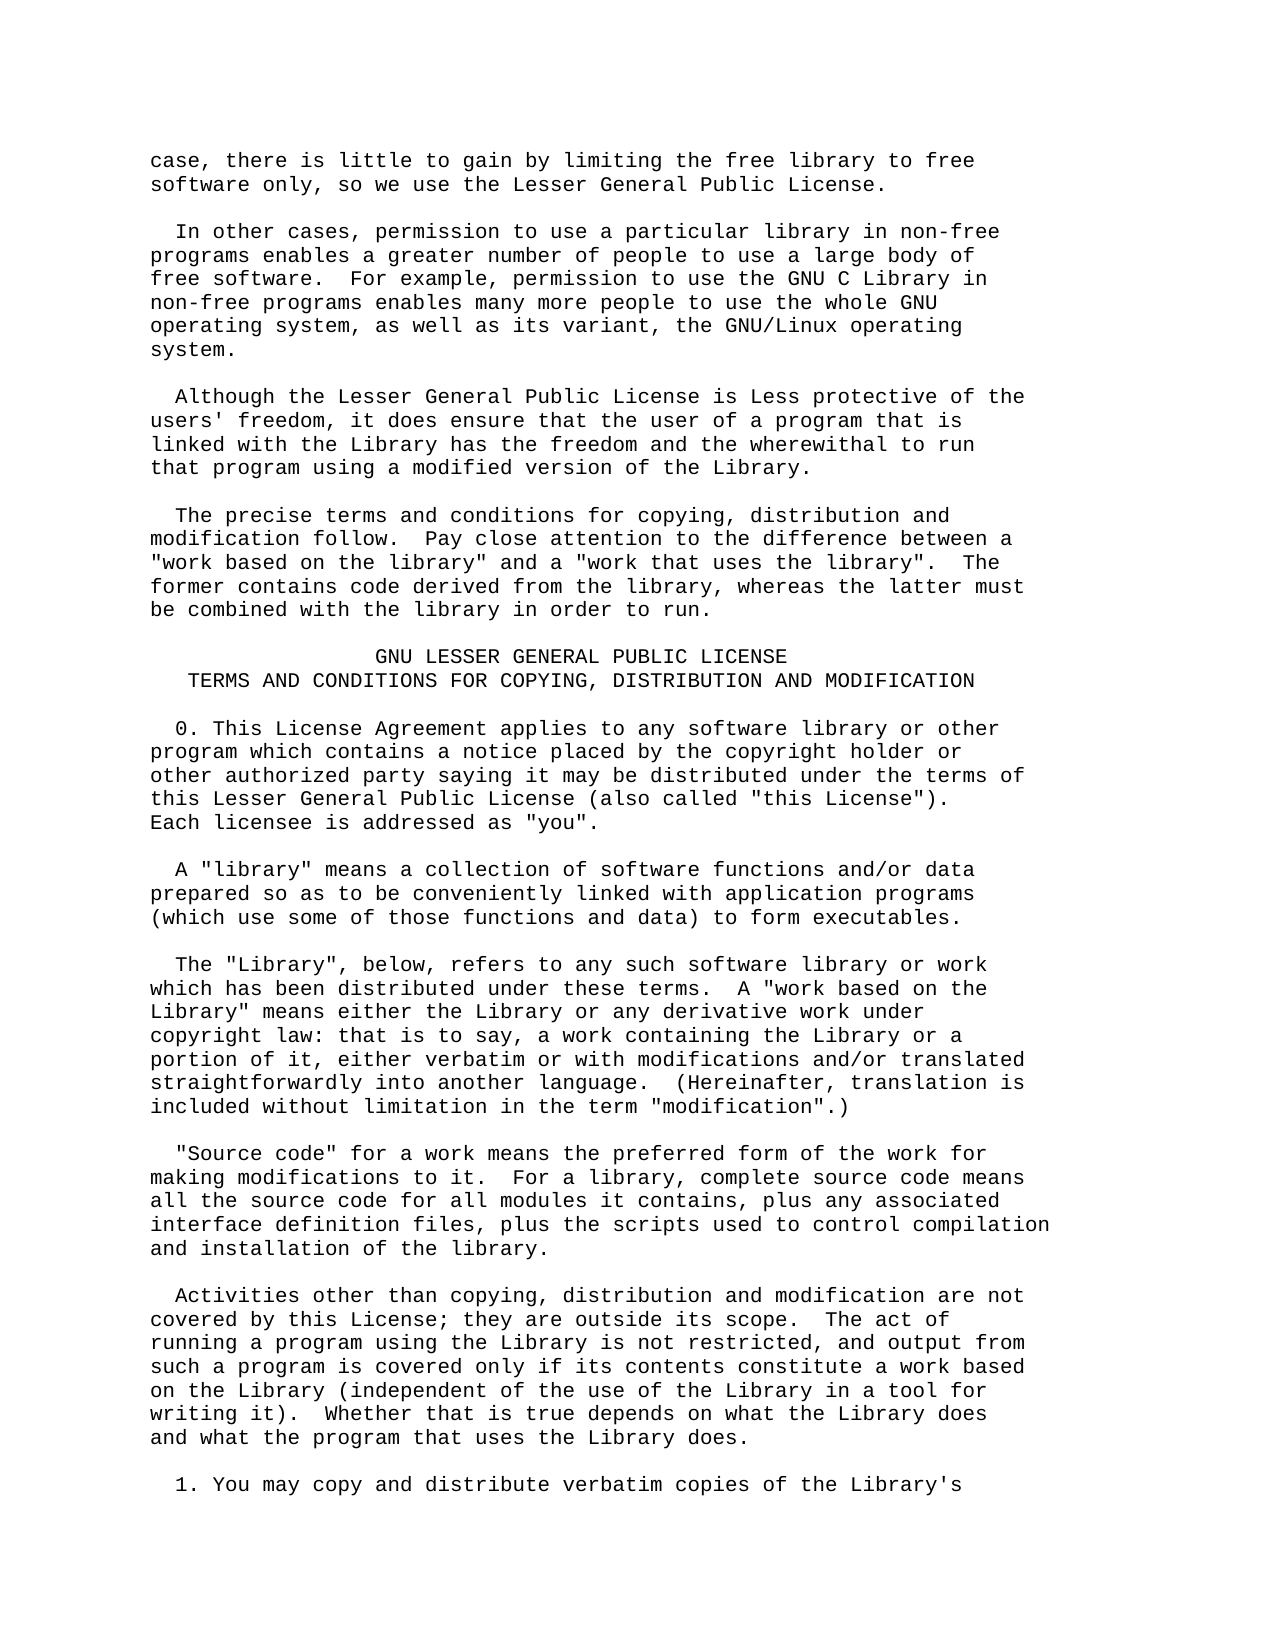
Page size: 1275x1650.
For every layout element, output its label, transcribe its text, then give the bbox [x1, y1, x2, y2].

text "work based on the library" and a "work that uses the library". The [150, 552, 1125, 576]
text Each licensee is addressed as "you". [150, 812, 1125, 836]
text Library" means either the Library or any derivative work under [150, 1001, 1125, 1025]
text linked with the Library has the freedom and the wherewithal to run [150, 434, 1125, 457]
text on the Library (independent of the use of the Library in a tool for [150, 1379, 1125, 1403]
text non-free programs enables many more people to use the whole GNU [150, 292, 1125, 316]
text be combined with the library in order to run. [150, 599, 1125, 623]
text portion of it, either verbatim or with modifications and/or translated [150, 1048, 1125, 1072]
text prepared so as to be conveniently linked with application programs [150, 883, 1125, 907]
text (which use some of those functions and data) to form executables. [150, 907, 1125, 930]
text and what the program that uses the Library does. [150, 1427, 1125, 1451]
text making modifications to it. For a library, complete source code means [150, 1167, 1125, 1190]
text software only, so we use the Lesser General Public License. [150, 174, 1125, 197]
text interface definition files, plus the scripts used to control compilation [150, 1214, 1125, 1238]
text program which contains a notice placed by the copyright holder or [150, 741, 1125, 765]
text users' freedom, it does ensure that the user of a program that is [150, 410, 1125, 434]
text "Source code" for a work means the preferred form of the work for [150, 1143, 1125, 1167]
text that program using a modified version of the Library. [150, 457, 1125, 481]
text 1. You may copy and distribute verbatim copies of the Library's [150, 1474, 1125, 1498]
text copyright law: that is to say, a work containing the Library or a [150, 1025, 1125, 1048]
text all the source code for all modules it contains, plus any associated [150, 1190, 1125, 1214]
text covered by this License; they are outside its scope. The act of [150, 1309, 1125, 1332]
text such a program is covered only if its contents constitute a work based [150, 1356, 1125, 1379]
text running a program using the Library is not restricted, and output from [150, 1332, 1125, 1356]
text system. [150, 339, 1125, 363]
text A "library" means a collection of software functions and/or data [150, 859, 1125, 883]
text operating system, as well as its variant, the GNU/Linux operating [150, 316, 1125, 339]
text free software. For example, permission to use the GNU C Library in [150, 268, 1125, 292]
text included without limitation in the term "modification".) [150, 1096, 1125, 1119]
text which has been distributed under these terms. A "work based on the [150, 978, 1125, 1001]
text modification follow. Pay close attention to the difference between a [150, 528, 1125, 552]
text case, there is little to gain by limiting the free library to free [150, 150, 1125, 174]
text this Lesser General Public License (also called "this License"). [150, 788, 1125, 812]
text The "Library", below, refers to any such software library or work [150, 954, 1125, 978]
text In other cases, permission to use a particular library in non-free [150, 221, 1125, 244]
text and installation of the library. [150, 1238, 1125, 1261]
text Although the Lesser General Public License is Less protective of the [150, 386, 1125, 410]
text TERMS AND CONDITIONS FOR COPYING, DISTRIBUTION AND MODIFICATION [150, 670, 1125, 694]
text straightforwardly into another language. (Hereinafter, translation is [150, 1072, 1125, 1096]
text Activities other than copying, distribution and modification are not [150, 1285, 1125, 1309]
text writing it). Whether that is true depends on what the Library does [150, 1403, 1125, 1427]
text other authorized party saying it may be distributed under the terms of [150, 765, 1125, 788]
text GNU LESSER GENERAL PUBLIC LICENSE [150, 647, 1125, 670]
text programs enables a greater number of people to use a large body of [150, 244, 1125, 268]
text former contains code derived from the library, whereas the latter must [150, 576, 1125, 599]
text 0. This License Agreement applies to any software library or other [150, 717, 1125, 741]
text The precise terms and conditions for copying, distribution and [150, 505, 1125, 528]
